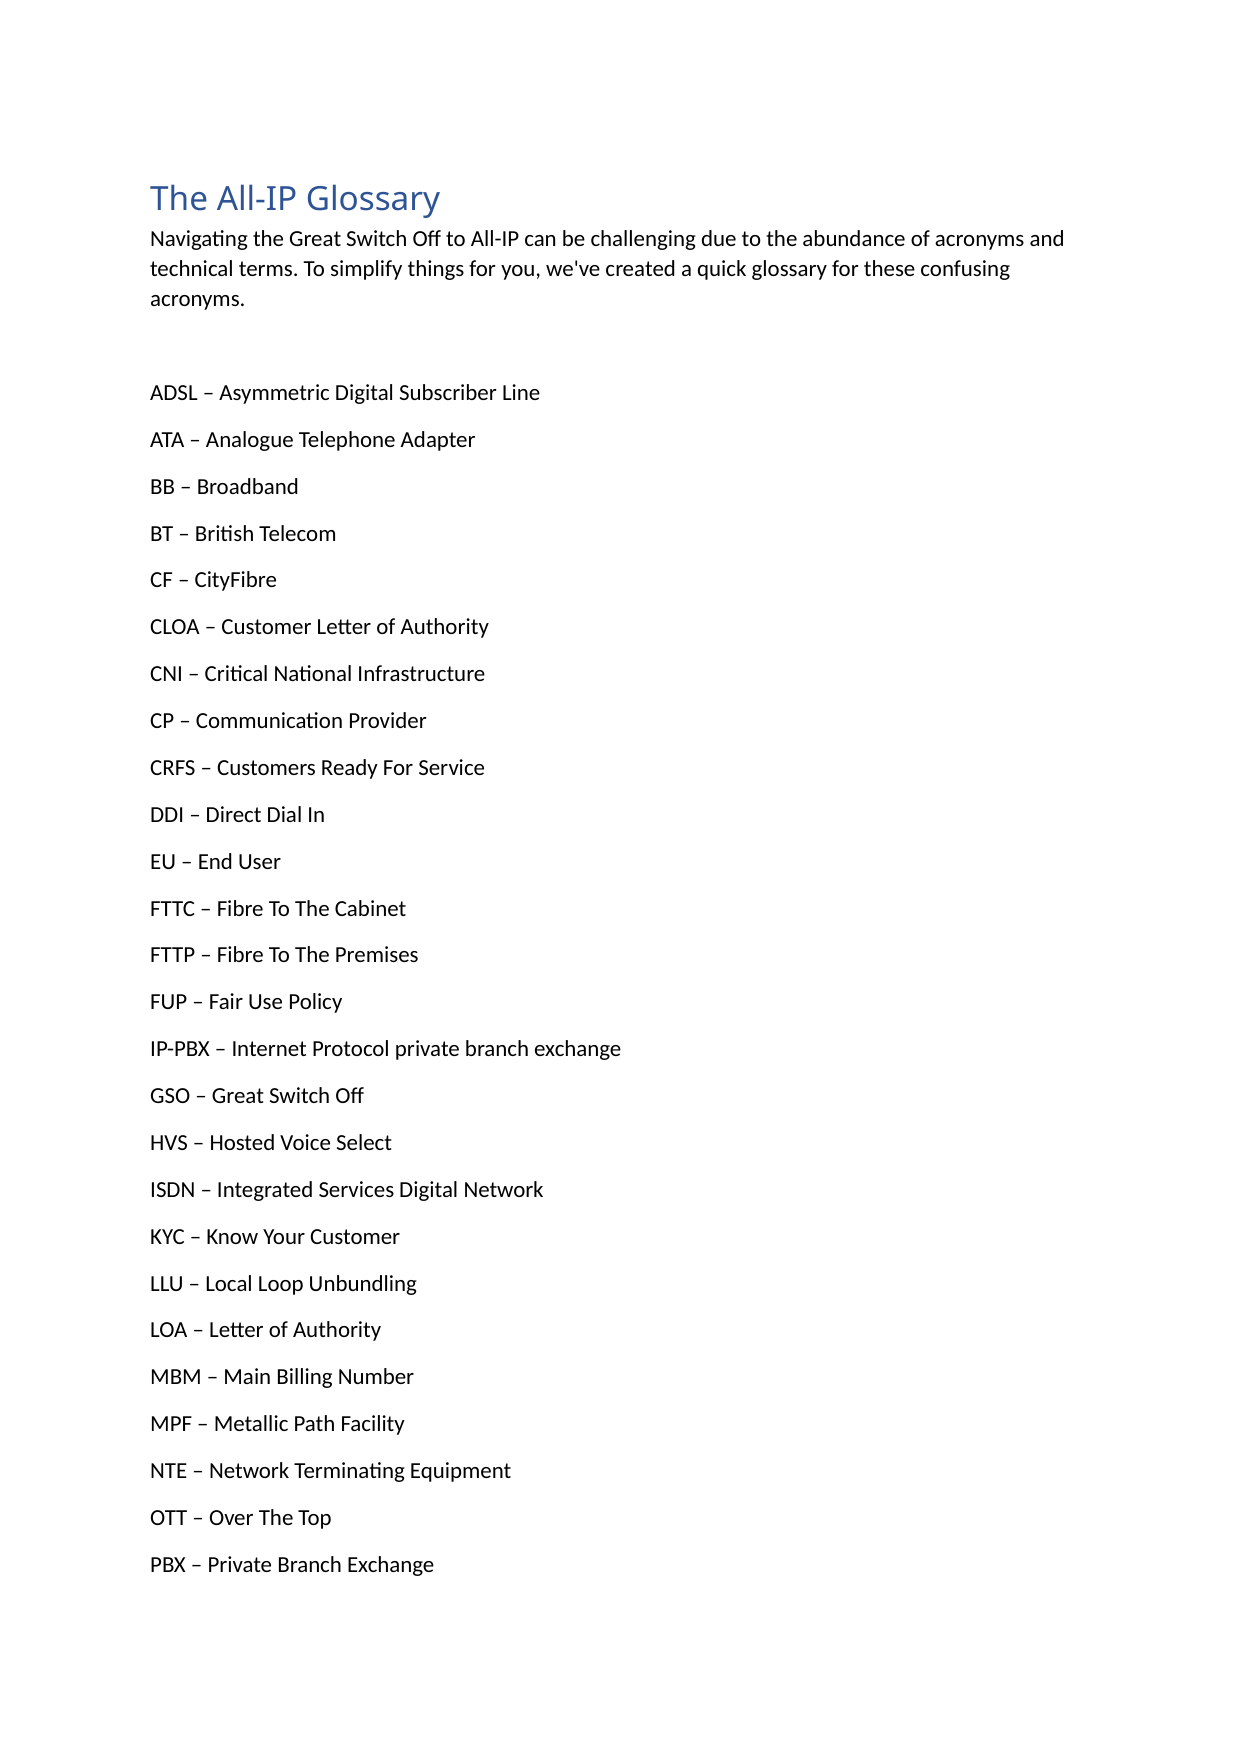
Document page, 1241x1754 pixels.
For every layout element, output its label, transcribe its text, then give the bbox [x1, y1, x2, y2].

text BB – Broadband [150, 472, 1090, 500]
text BT – British Telecom [150, 519, 1090, 547]
text CP – Communication Provider [150, 706, 1090, 734]
text LLU – Local Loop Unbundling [150, 1269, 1090, 1297]
text DDI – Direct Dial In [150, 800, 1090, 828]
subtitle The All-IP Glossary [150, 175, 1090, 220]
text LOA – Letter of Authority [150, 1316, 1090, 1344]
text EU – End User [150, 847, 1090, 875]
text NTE – Network Terminating Equipment [150, 1456, 1090, 1484]
text CNI – Critical National Infrastructure [150, 659, 1090, 687]
text GSO – Great Switch Off [150, 1081, 1090, 1109]
text MBM – Main Billing Number [150, 1362, 1090, 1391]
text CF – CityFibre [150, 566, 1090, 594]
text CLOA – Customer Letter of Authority [150, 612, 1090, 641]
text FUP – Fair Use Policy [150, 987, 1090, 1016]
text CRFS – Customers Ready For Service [150, 753, 1090, 781]
text ATA – Analogue Telephone Adapter [150, 425, 1090, 453]
text OTT – Over The Top [150, 1503, 1090, 1531]
text FTTC – Fibre To The Cabinet [150, 894, 1090, 922]
text FTTP – Fibre To The Premises [150, 941, 1090, 969]
text ISDN – Integrated Services Digital Network [150, 1175, 1090, 1203]
text KYC – Know Your Customer [150, 1222, 1090, 1250]
text HVS – Hosted Voice Select [150, 1128, 1090, 1156]
text MPF – Metallic Path Facility [150, 1409, 1090, 1437]
text IP-PBX – Internet Protocol private branch exchange [150, 1034, 1090, 1062]
text PBX – Private Branch Exchange [150, 1550, 1090, 1578]
text ADSL – Asymmetric Digital Subscriber Line [150, 378, 1090, 406]
text Navigating the Great Switch Off to All-IP can be challenging due to the abundance of acronyms and technical terms. To simplify things for you, we've created a quick glossary for these confusing acronyms. [150, 224, 1090, 312]
